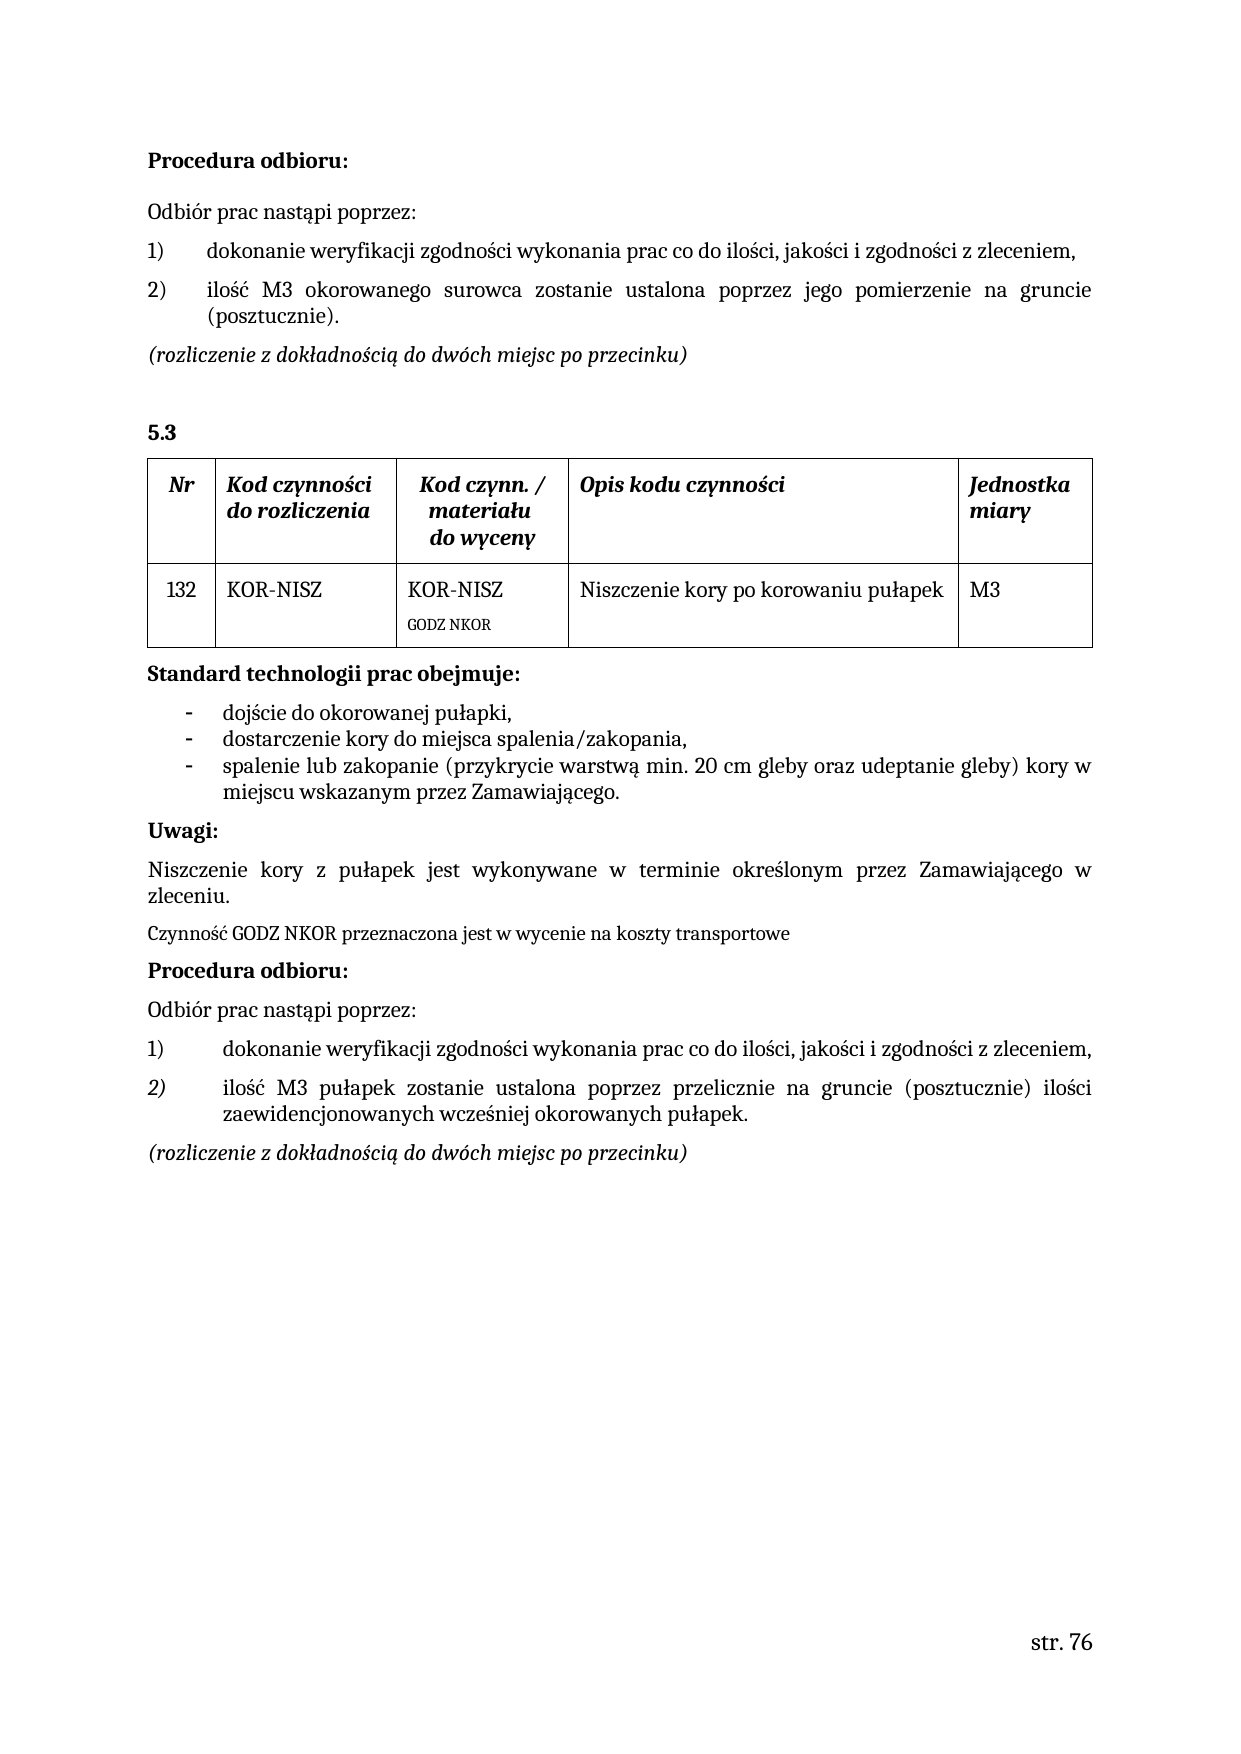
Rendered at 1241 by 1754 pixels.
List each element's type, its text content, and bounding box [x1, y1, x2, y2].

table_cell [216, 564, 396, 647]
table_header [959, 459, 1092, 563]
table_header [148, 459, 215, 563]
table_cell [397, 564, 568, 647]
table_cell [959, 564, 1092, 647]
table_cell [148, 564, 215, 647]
list dojście do okorowanej pułapki, [185, 700, 1093, 726]
text Procedura odbioru: [148, 148, 1093, 174]
text (rozliczenie z dokładnością do dwóch miejsc po przecinku) [148, 342, 1093, 368]
list ilość M3 pułapek zostanie ustalona poprzez przelicznie na gruncie (posztucznie) ilości zaewidencjonowanych wcześniej okorowanych pułapek. [148, 1075, 1093, 1127]
text Czynność GODZ NKOR przeznaczona jest w wycenie na koszty transportowe [148, 922, 1093, 946]
list spalenie lub zakopanie (przykrycie warstwą min. 20 cm gleby oraz udeptanie gleby) kory w miejscu wskazanym przez Zamawiającego. [185, 752, 1093, 805]
list dokonanie weryfikacji zgodności wykonania prac co do ilości, jakości i zgodności z zleceniem, [148, 1036, 1093, 1062]
text Odbiór prac nastąpi poprzez: [148, 199, 1093, 225]
list dostarczenie kory do miejsca spalenia/zakopania, [185, 726, 1093, 752]
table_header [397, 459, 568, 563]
list ilość M3 okorowanego surowca zostanie ustalona poprzez jego pomierzenie na gruncie (posztucznie). [148, 276, 1093, 329]
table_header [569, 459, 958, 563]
text Odbiór prac nastąpi poprzez: [148, 997, 1093, 1023]
text Standard technologii prac obejmuje: [148, 661, 1093, 687]
text (rozliczenie z dokładnością do dwóch miejsc po przecinku) [148, 1140, 1093, 1166]
text 5.3 [148, 419, 1093, 446]
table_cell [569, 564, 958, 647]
text Procedura odbioru: [148, 958, 1093, 984]
list dokonanie weryfikacji zgodności wykonania prac co do ilości, jakości i zgodności z zleceniem, [148, 237, 1093, 264]
text Niszczenie kory z pułapek jest wykonywane w terminie określonym przez Zamawiającego w zleceniu. [148, 856, 1093, 909]
text Uwagi: [148, 818, 1093, 844]
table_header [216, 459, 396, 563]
